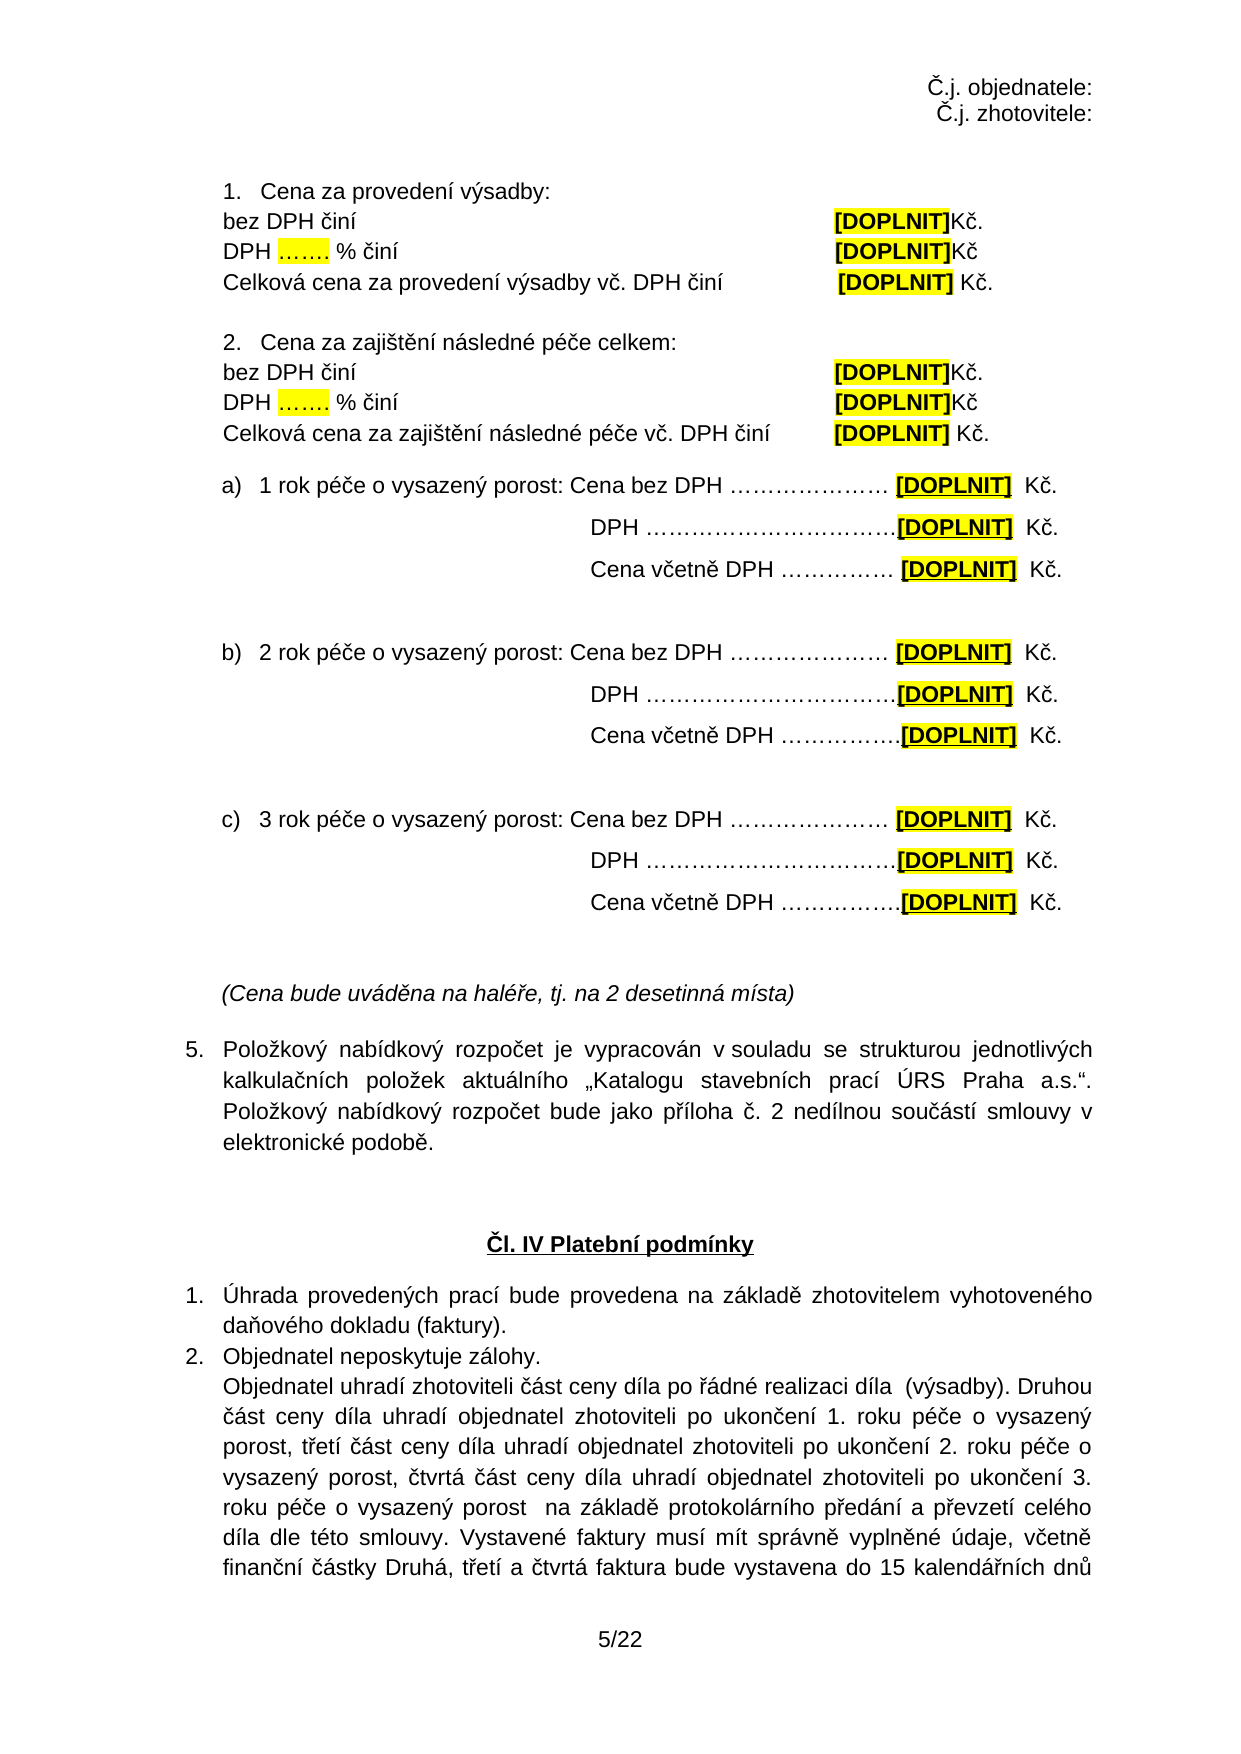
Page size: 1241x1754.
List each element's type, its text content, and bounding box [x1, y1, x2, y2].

list bez DPH činí [DOPLNIT]Kč. [223, 359, 834, 385]
text Cena včetně DPH …………….[DOPLNIT] Kč. [148, 721, 1093, 750]
list DPH ……. % činí [DOPLNIT]Kč [329, 389, 835, 416]
list 1 rok péče o vysazený porost: Cena bez DPH ………………… [DOPLNIT] Kč. [221, 471, 1093, 500]
text (Cena bude uváděna na haléře, tj. na 2 desetinná místa) [148, 980, 1093, 1006]
text DPH ……………………………[DOPLNIT] Kč. [148, 512, 1093, 541]
list Celková cena za zajištění následné péče vč. DPH činí [DOPLNIT] Kč. [223, 419, 1093, 446]
text Čl. IV Platební podmínky [148, 1231, 1093, 1257]
text DPH ……………………………[DOPLNIT] Kč. [148, 679, 1093, 708]
list Objednatel neposkytuje zálohy. [185, 1343, 1093, 1369]
list Úhrada provedených prací bude provedena na základě zhotovitelem vyhotoveného daňového dokladu (faktury). [185, 1282, 1093, 1339]
list DPH ……. % činí [DOPLNIT]Kč Celková cena za provedení výsadby vč. DPH činí [DOPLNIT] Kč. [223, 238, 1093, 295]
list DPH ……. % činí [DOPLNIT]Kč [951, 389, 1093, 416]
text Cena včetně DPH …………….[DOPLNIT] Kč. [148, 887, 1093, 916]
list bez DPH činí [DOPLNIT]Kč. [223, 208, 834, 234]
list 3 rok péče o vysazený porost: Cena bez DPH ………………… [DOPLNIT] Kč. [221, 804, 1093, 833]
list bez DPH činí [DOPLNIT]Kč. [950, 359, 1093, 385]
list Cena za zajištění následné péče celkem: [223, 329, 1093, 355]
text DPH ……………………………[DOPLNIT] Kč. [148, 846, 1093, 875]
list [223, 1373, 1093, 1580]
text Cena včetně DPH …………… [DOPLNIT] Kč. [148, 554, 1093, 583]
list bez DPH činí [DOPLNIT]Kč. [950, 208, 1093, 234]
list 2 rok péče o vysazený porost: Cena bez DPH ………………… [DOPLNIT] Kč. [221, 637, 1093, 666]
list Položkový nabídkový rozpočet je vypracován v souladu se strukturou jednotlivých kalkulačních položek aktuálního „Katalogu stavebních prací ÚRS Praha a.s.“. Položkový nabídkový rozpočet bude jako příloha č. 2 nedílnou součástí smlouvy v elektronické podobě. [185, 1036, 1093, 1155]
list Cena za provedení výsadby: [223, 178, 1093, 204]
